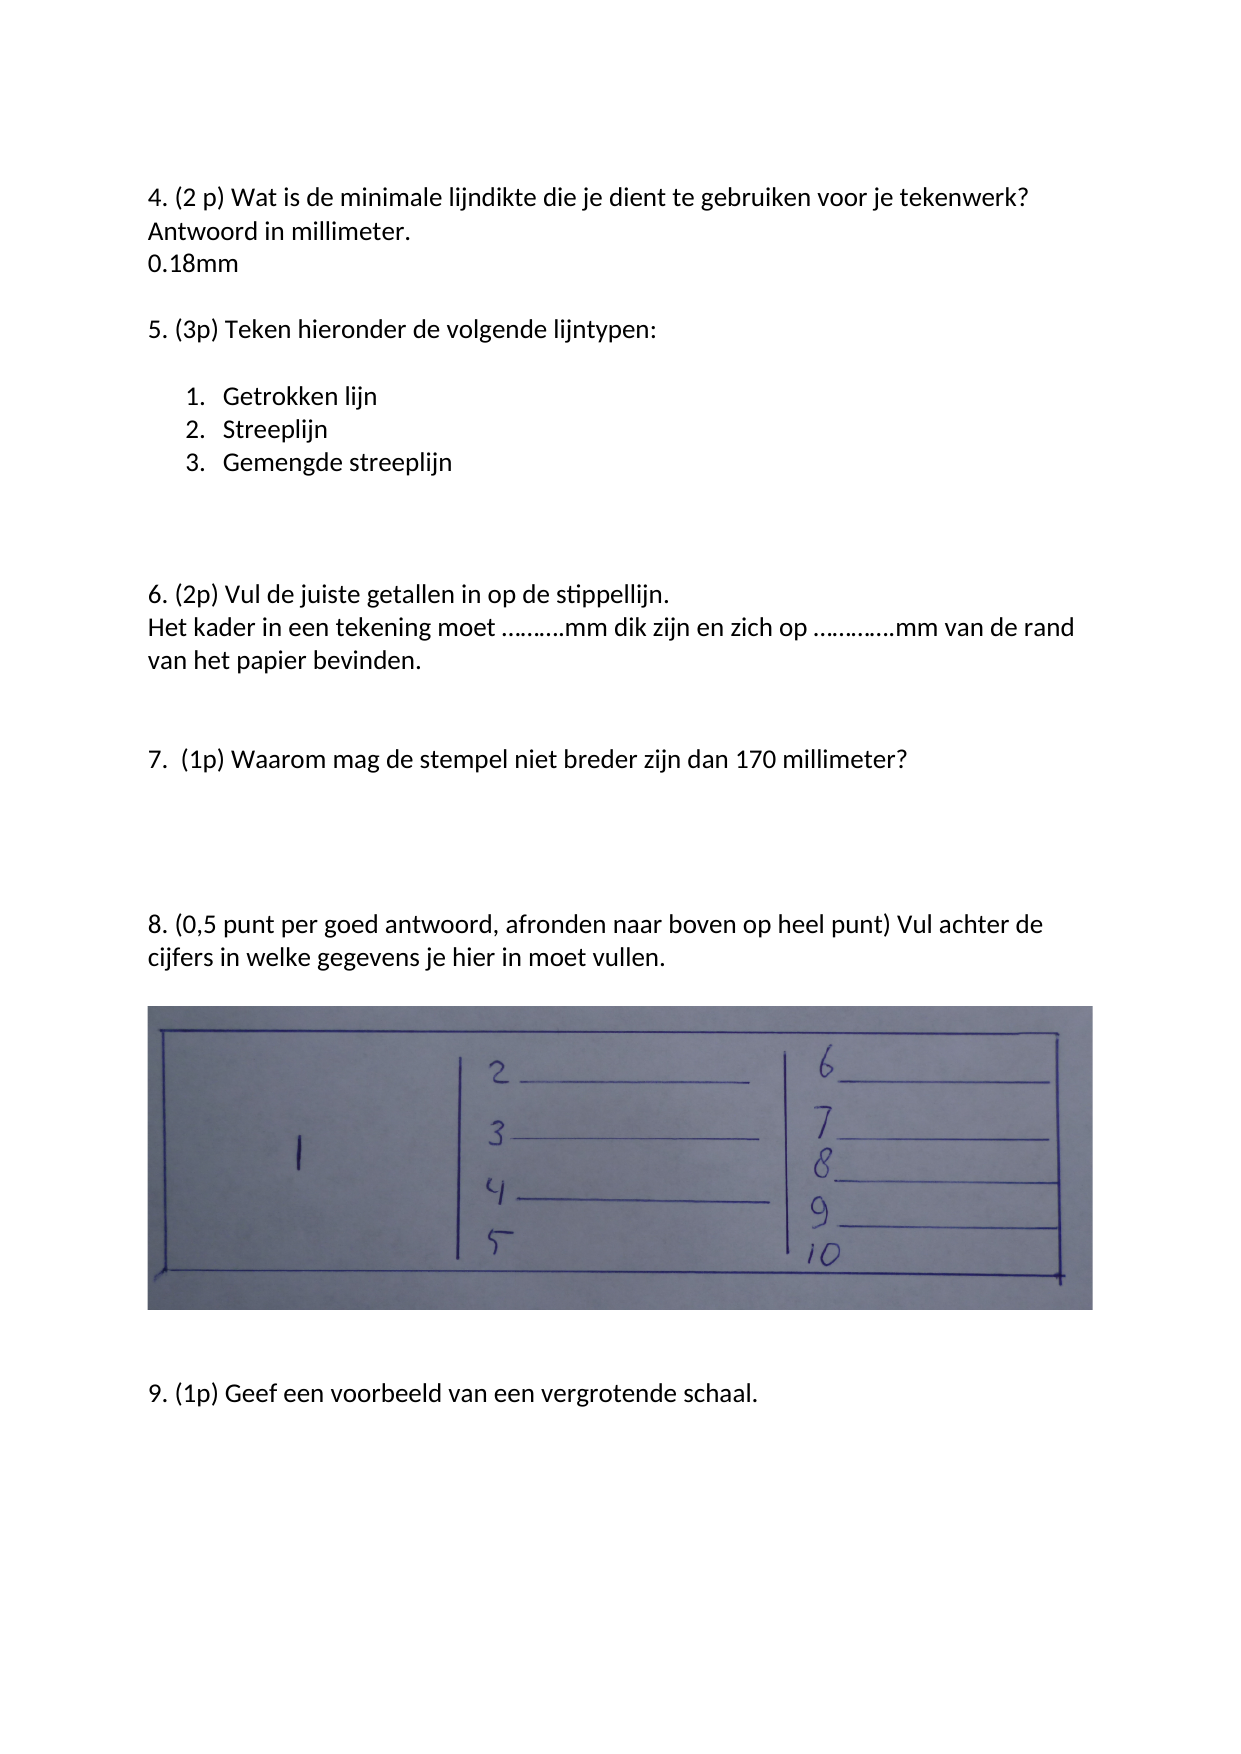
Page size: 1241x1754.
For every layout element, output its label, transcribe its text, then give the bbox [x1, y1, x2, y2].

text 7. (1p) Waarom mag de stempel niet breder zijn dan 170 millimeter? [148, 742, 1093, 775]
text 0.18mm [148, 247, 1093, 280]
text 9. (1p) Geef een voorbeeld van een vergrotende schaal. [148, 1376, 1093, 1409]
picture [147, 1006, 1093, 1310]
list Getrokken lijn [185, 379, 1093, 412]
list Streeplijn [185, 412, 1093, 445]
text Het kader in een tekening moet ……….mm dik zijn en zich op ………….mm van de rand van het papier bevinden. [148, 610, 1093, 676]
text 5. (3p) Teken hieronder de volgende lijntypen: [148, 313, 1093, 346]
text 4. (2 p) Wat is de minimale lijndikte die je dient te gebruiken voor je tekenwerk? Antwoord in millimeter. [148, 181, 1093, 247]
text 6. (2p) Vul de juiste getallen in op de stippellijn. [148, 577, 1093, 610]
text 8. (0,5 punt per goed antwoord, afronden naar boven op heel punt) Vul achter de cijfers in welke gegevens je hier in moet vullen. [148, 907, 1093, 973]
list Gemengde streeplijn [185, 445, 1093, 478]
